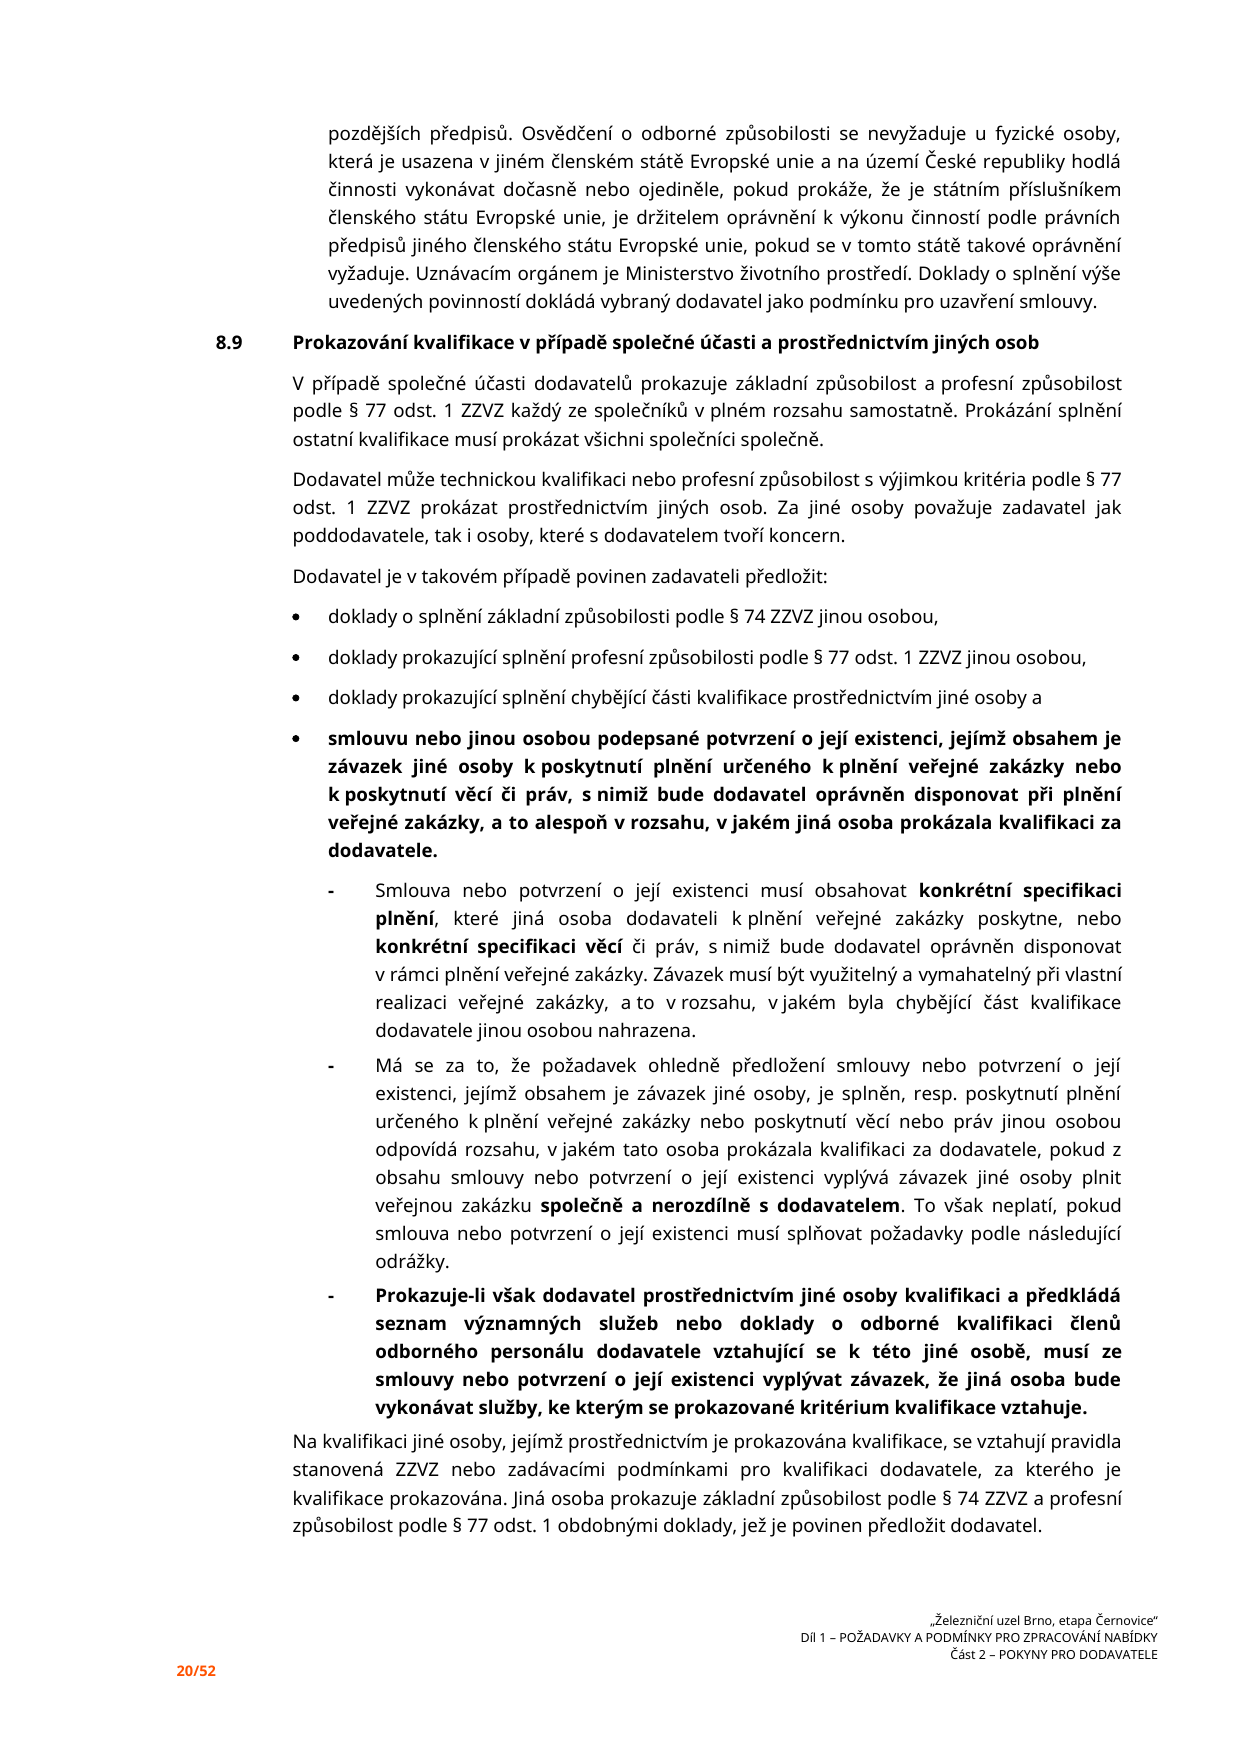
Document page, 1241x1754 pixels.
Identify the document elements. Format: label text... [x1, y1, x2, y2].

text Dodavatel může technickou kvalifikaci nebo profesní způsobilost s výjimkou kritéria podle § 77 odst. 1 ZZVZ prokázat prostřednictvím jiných osob. Za jiné osoby považuje zadavatel jak poddodavatele, tak i osoby, které s dodavatelem tvoří koncern. [292, 466, 1122, 548]
text Dodavatel je v takovém případě povinen zadavateli předložit: [292, 563, 1122, 588]
text Prokazování kvalifikace v případě společné účasti a prostřednictvím jiných osob [216, 329, 1122, 355]
text doklady o splnění základní způsobilosti podle § 74 ZZVZ jinou osobou, [292, 603, 1122, 629]
text doklady prokazující splnění chybějící části kvalifikace prostřednictvím jiné osoby a [292, 684, 1122, 710]
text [292, 121, 1122, 314]
text smlouvu nebo jinou osobou podepsané potvrzení o její existenci, jejímž obsahem je závazek jiné osoby k poskytnutí plnění určeného k plnění veřejné zakázky nebo k poskytnutí věcí či práv, s nimiž bude dodavatel oprávněn disponovat při plnění veřejné zakázky, a to alespoň v rozsahu, v jakém jiná osoba prokázala kvalifikaci za dodavatele. [292, 725, 1122, 863]
text Má se za to, že požadavek ohledně předložení smlouvy nebo potvrzení o její existenci, jejímž obsahem je závazek jiné osoby, je splněn, resp. poskytnutí plnění určeného k plnění veřejné zakázky nebo poskytnutí věcí nebo práv jinou osobou odpovídá rozsahu, v jakém tato osoba prokázala kvalifikaci za dodavatele, pokud z obsahu smlouvy nebo potvrzení o její existenci vyplývá závazek jiné osoby plnit veřejnou zakázku společně a nerozdílně s dodavatelem. To však neplatí, pokud smlouva nebo potvrzení o její existenci musí splňovat požadavky podle následující odrážky. [328, 1052, 1122, 1274]
text Prokazuje-li však dodavatel prostřednictvím jiné osoby kvalifikaci a předkládá seznam významných služeb nebo doklady o odborné kvalifikaci členů odborného personálu dodavatele vztahující se k této jiné osobě, musí ze smlouvy nebo potvrzení o její existenci vyplývat závazek, že jiná osoba bude vykonávat služby, ke kterým se prokazované kritérium kvalifikace vztahuje. [328, 1282, 1122, 1420]
text doklady prokazující splnění profesní způsobilosti podle § 77 odst. 1 ZZVZ jinou osobou, [292, 644, 1122, 669]
text V případě společné účasti dodavatelů prokazuje základní způsobilost a profesní způsobilost podle § 77 odst. 1 ZZVZ každý ze společníků v plném rozsahu samostatně. Prokázání splnění ostatní kvalifikace musí prokázat všichni společníci společně. [292, 370, 1122, 451]
text Na kvalifikaci jiné osoby, jejímž prostřednictvím je prokazována kvalifikace, se vztahují pravidla stanovená ZZVZ nebo zadávacími podmínkami pro kvalifikaci dodavatele, za kterého je kvalifikace prokazována. Jiná osoba prokazuje základní způsobilost podle § 74 ZZVZ a profesní způsobilost podle § 77 odst. 1 obdobnými doklady, jež je povinen předložit dodavatel. [292, 1429, 1122, 1538]
text Smlouva nebo potvrzení o její existenci musí obsahovat konkrétní specifikaci plnění, které jiná osoba dodavateli k plnění veřejné zakázky poskytne, nebo konkrétní specifikaci věcí či práv, s nimiž bude dodavatel oprávněn disponovat v rámci plnění veřejné zakázky. Závazek musí být využitelný a vymahatelný při vlastní realizaci veřejné zakázky, a to v rozsahu, v jakém byla chybějící část kvalifikace dodavatele jinou osobou nahrazena. [328, 878, 1122, 1043]
